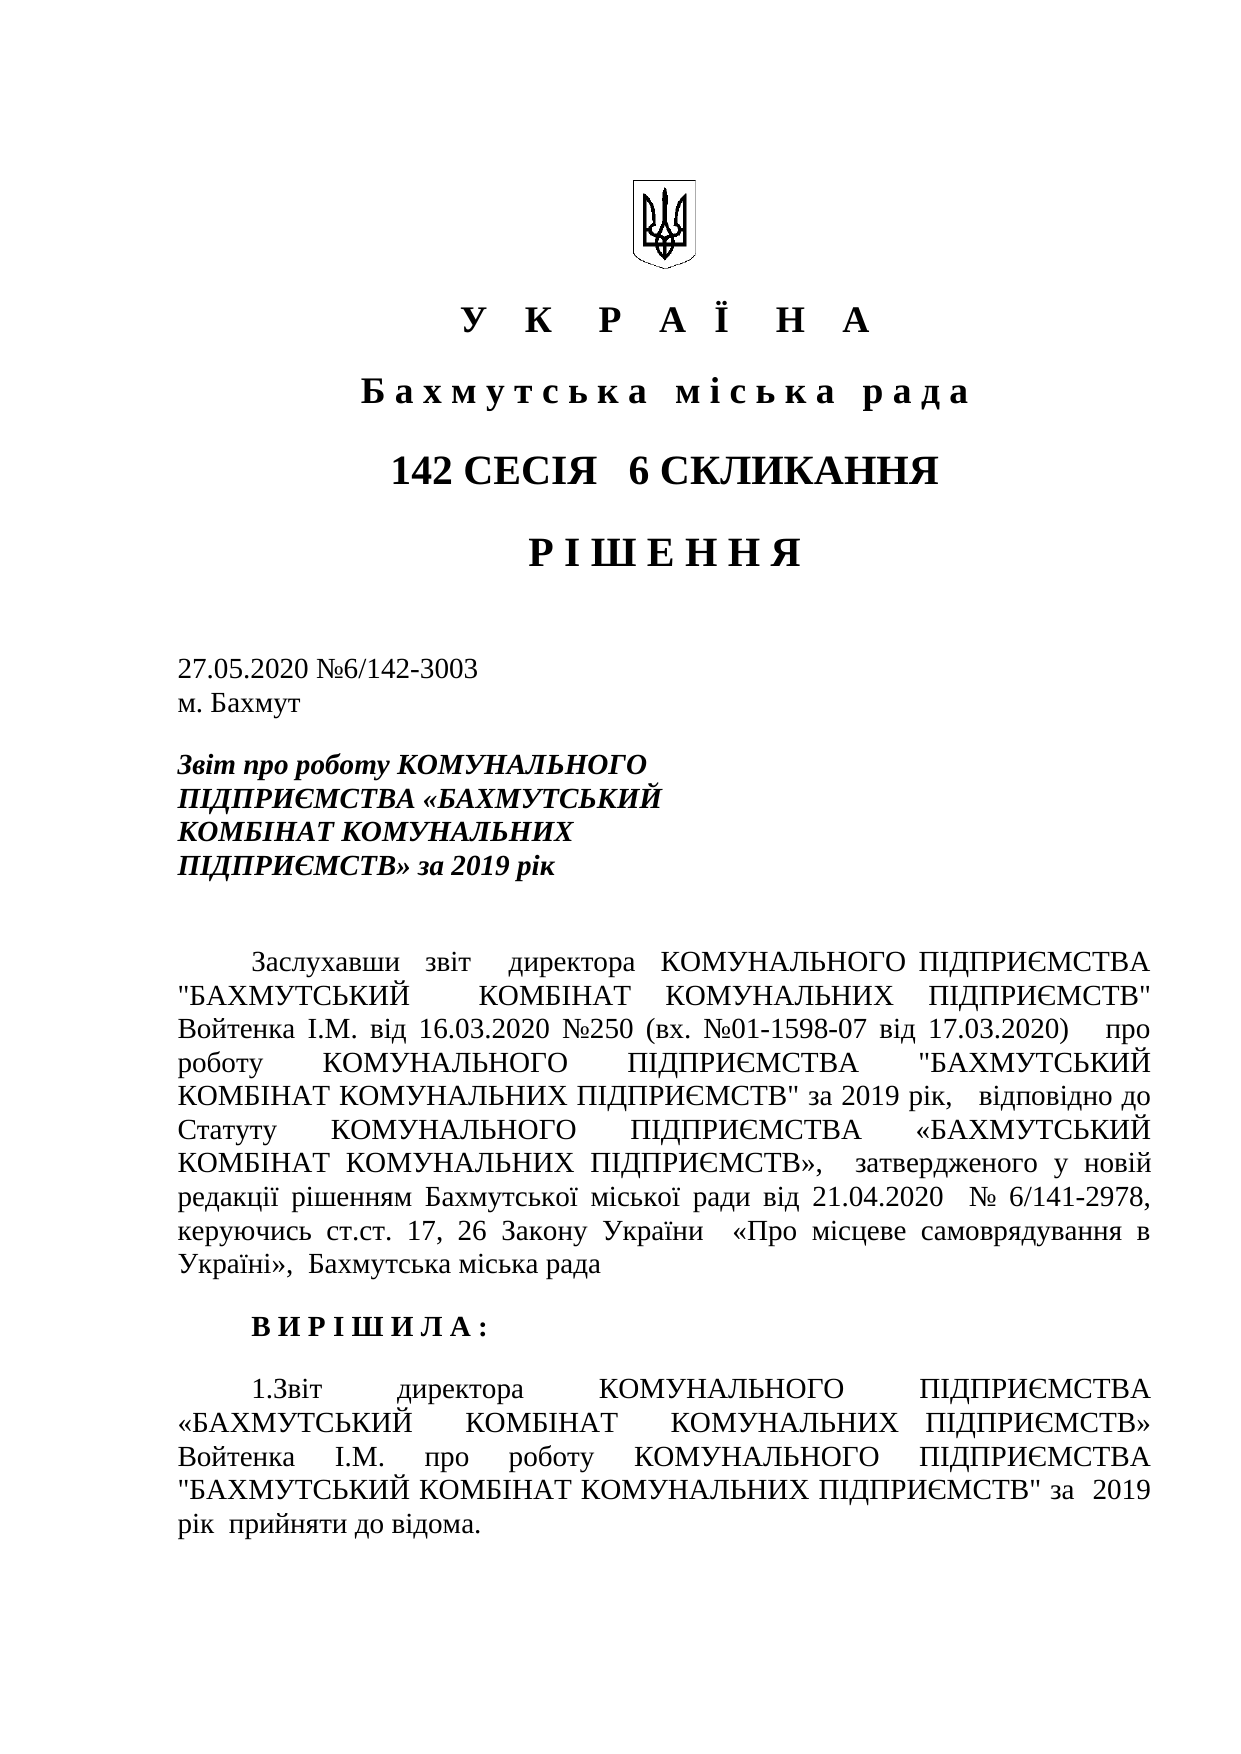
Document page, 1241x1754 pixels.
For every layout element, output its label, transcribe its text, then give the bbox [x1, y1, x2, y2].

text Заслухавши звіт директора КОМУНАЛЬНОГО ПІДПРИЄМСТВА "БАХМУТСЬКИЙ КОМБІНАТ КОМУНАЛЬНИХ ПІДПРИЄМСТВ" Войтенка І.М. від 16.03.2020 №250 (вх. №01-1598-07 від 17.03.2020) про роботу КОМУНАЛЬНОГО ПІДПРИЄМСТВА "БАХМУТСЬКИЙ КОМБІНАТ КОМУНАЛЬНИХ ПІДПРИЄМСТВ" за 2019 рік, відповідно до Статуту КОМУНАЛЬНОГО ПІДПРИЄМСТВА «БАХМУТСЬКИЙ КОМБІНАТ КОМУНАЛЬНИХ ПІДПРИЄМСТВ», затвердженого у новій редакції рішенням Бахмутської міської ради від 21.04.2020 № 6/141-2978, керуючись ст.ст. 17, 26 Закону України «Про місцеве самоврядування в Україні», Бахмутська міська рада [177, 944, 1152, 1280]
text ПІДПРИЄМСТВ» за 2019 рік [177, 848, 1152, 882]
text У К Р А Ї Н А [177, 297, 1152, 340]
text В И Р І Ш И Л А : [177, 1309, 1152, 1342]
text 142 СЕСІЯ 6 СКЛИКАННЯ [177, 446, 1152, 493]
text Звіт про роботу КОМУНАЛЬНОГО [177, 747, 1152, 781]
picture [633, 180, 696, 269]
text КОМБІНАТ КОМУНАЛЬНИХ [177, 814, 1152, 848]
text 1.Звіт директора КОМУНАЛЬНОГО ПІДПРИЄМСТВА «БАХМУТСЬКИЙ КОМБІНАТ КОМУНАЛЬНИХ ПІДПРИЄМСТВ» Войтенка І.М. про роботу КОМУНАЛЬНОГО ПІДПРИЄМСТВА "БАХМУТСЬКИЙ КОМБІНАТ КОМУНАЛЬНИХ ПІДПРИЄМСТВ" за 2019 рік прийняти до відома. [177, 1372, 1152, 1539]
text Р І Ш Е Н Н Я [177, 527, 1152, 575]
text Б а х м у т с ь к а м і с ь к а р а д а [177, 369, 1152, 412]
text ПІДПРИЄМСТВА «БАХМУТСЬКИЙ [177, 781, 1152, 814]
text 27.05.2020 №6/142-3003 [177, 652, 1152, 685]
text м. Бахмут [177, 685, 1152, 719]
